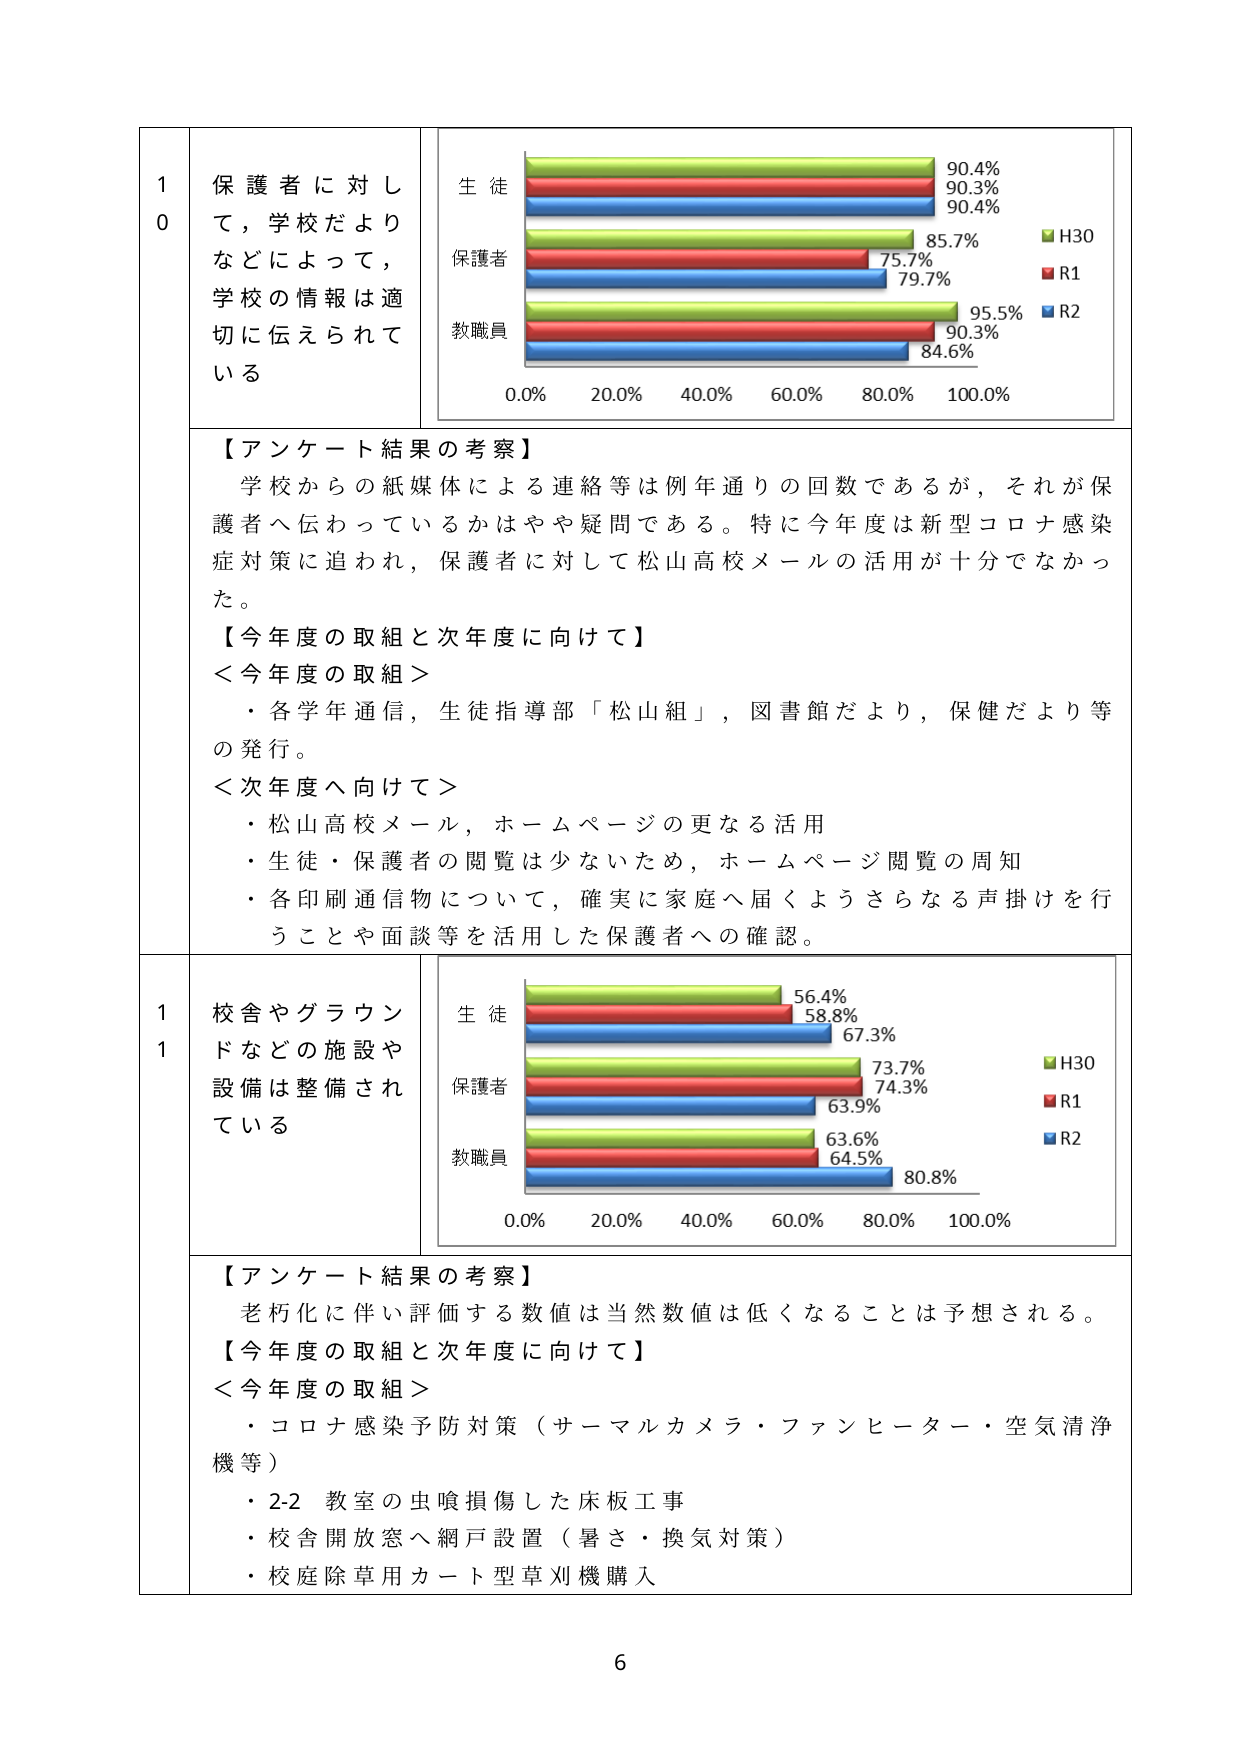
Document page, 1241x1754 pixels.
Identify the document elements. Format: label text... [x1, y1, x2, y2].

table_cell [421, 955, 1131, 1255]
picture [437, 955, 1117, 1247]
picture [437, 128, 1115, 421]
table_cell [190, 1256, 1131, 1594]
table_cell [421, 128, 1131, 428]
table_cell 10 [140, 128, 189, 954]
table_cell 保護者に対して，学校だよりなどによって，学校の情報は適切に伝えられている [190, 128, 420, 428]
table_cell 校舎やグラウンドなどの施設や設備は整備されている [190, 955, 420, 1255]
table_cell 【アンケート結果の考察】 学校からの紙媒体による連絡等は例年通りの回数であるが，それが保護者へ伝わっているかはやや疑問である。特に今年度は新型コロナ感染症対策に追われ，保護者に対して松山高校メールの活用が十分でなかった。 【今年度の取組と次年度に向けて】 ＜今年度の取組＞ ・各学年通信，生徒指導部「松山組」，図書館だより，保健だより等の発行。 ＜次年度へ向けて＞ ・松山高校メール，ホームページの更なる活用 ・生徒・保護者の閲覧は少ないため，ホームページ閲覧の周知 ・各印刷通信物について，確実に家庭へ届くようさらなる声掛けを行うことや面談等を活用した保護者への確認。 [190, 429, 1131, 954]
table_cell 11 [140, 955, 189, 1594]
